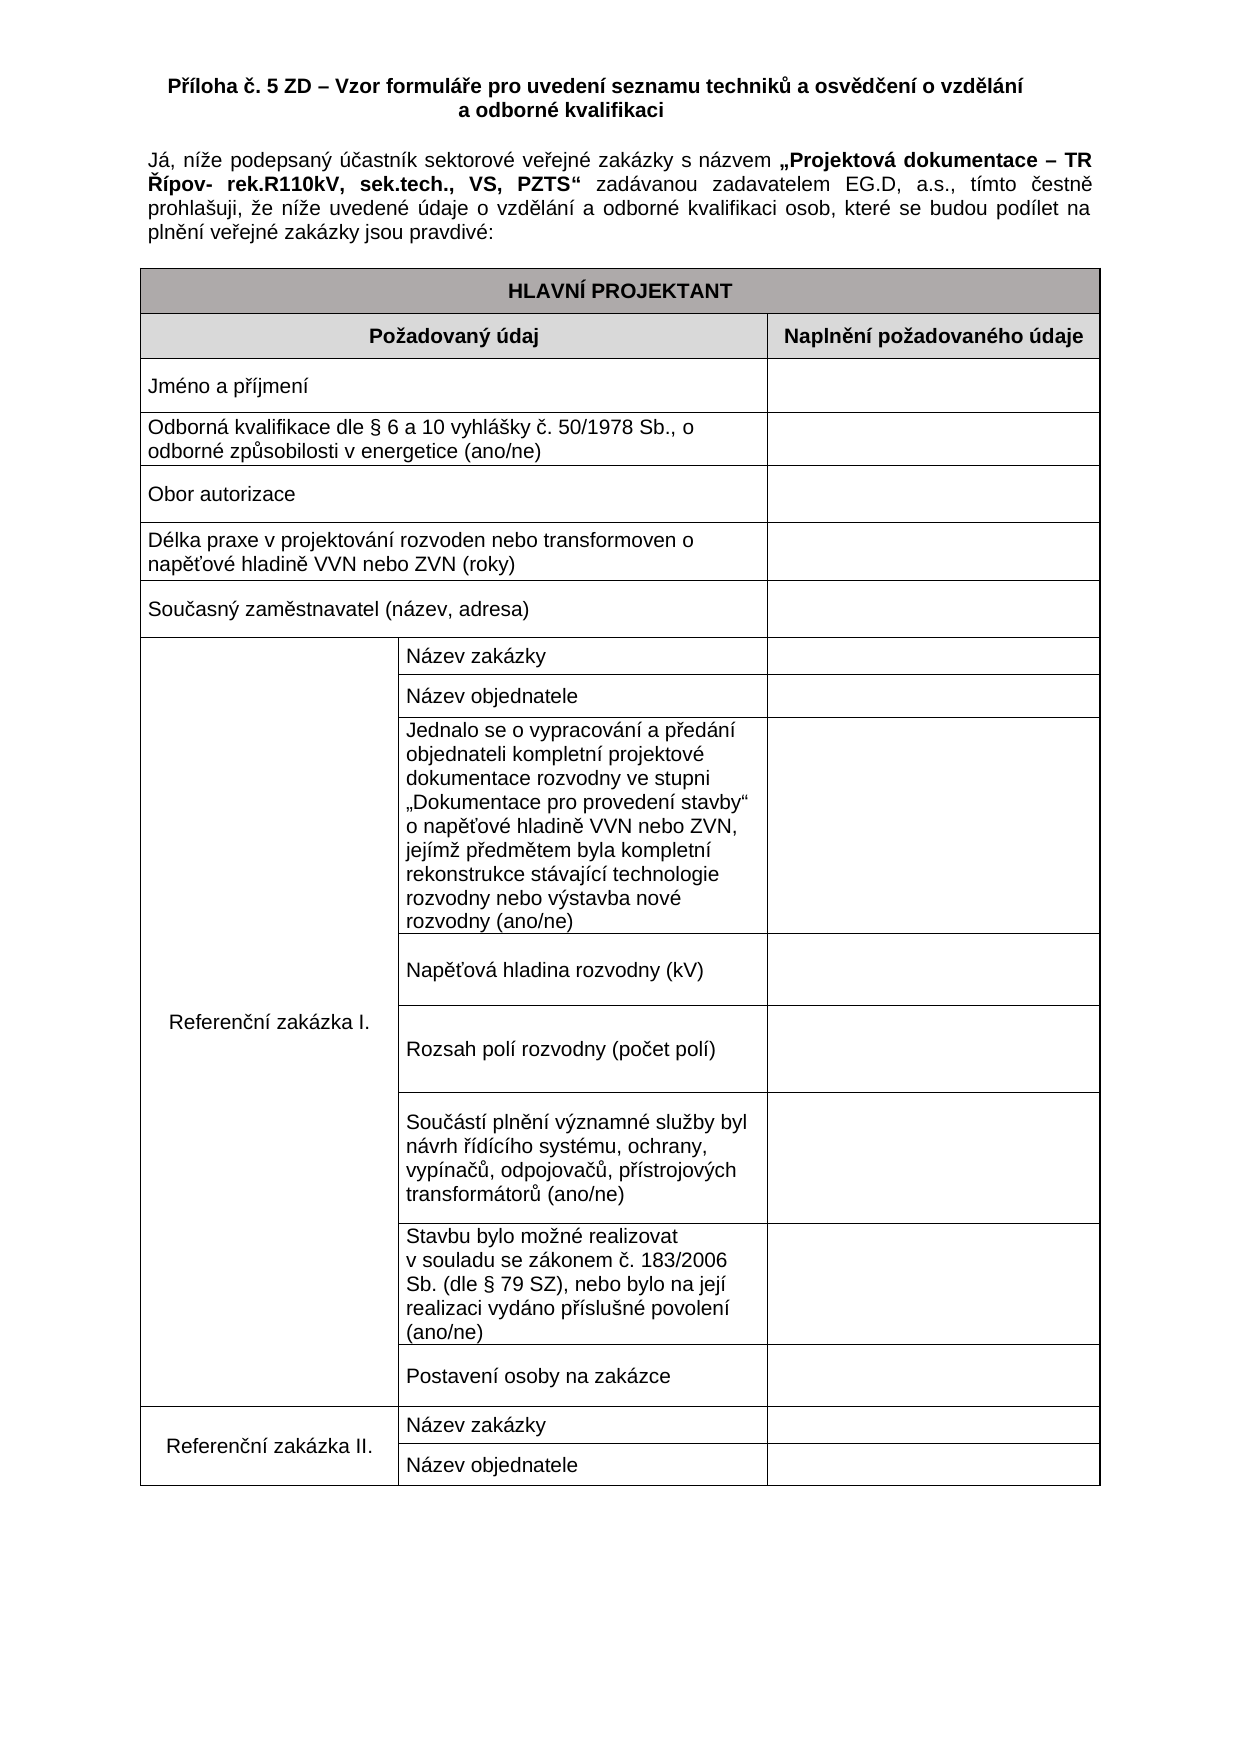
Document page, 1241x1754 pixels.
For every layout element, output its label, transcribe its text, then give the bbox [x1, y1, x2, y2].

table_cell Jednalo se o vypracování a předání objednateli kompletní projektové dokumentace rozvodny ve stupni „Dokumentace pro provedení stavby“ o napěťové hladině VVN nebo ZVN, jejímž předmětem byla kompletní rekonstrukce stávající technologie rozvodny nebo výstavba nové rozvodny (ano/ne) [399, 718, 767, 933]
table_cell Napěťová hladina rozvodny (kV) [399, 934, 767, 1004]
table_cell [768, 718, 1099, 933]
table_cell Postavení osoby na zakázce [399, 1345, 767, 1406]
table_cell Název zakázky [399, 638, 767, 674]
table_cell [768, 1444, 1099, 1485]
table_header Hlavní PROJEKTANT [141, 269, 1099, 313]
table_cell Jméno a příjmení [141, 359, 767, 412]
table_cell Rozsah polí rozvodny (počet polí) [399, 1006, 767, 1092]
table_cell [768, 581, 1099, 637]
table_cell Současný zaměstnavatel (název, adresa) [141, 581, 767, 637]
table_cell [768, 413, 1099, 465]
table_cell Název zakázky [399, 1407, 767, 1443]
table_cell Obor autorizace [141, 466, 767, 522]
table_cell Součástí plnění významné služby byl návrh řídícího systému, ochrany, vypínačů, odpojovačů, přístrojových transformátorů (ano/ne) [399, 1093, 767, 1223]
table_cell Název objednatele [399, 675, 767, 717]
table_cell Naplnění požadovaného údaje [768, 314, 1099, 358]
table_cell Stavbu bylo možné realizovat v souladu se zákonem č. 183/2006 Sb. (dle § 79 SZ), nebo bylo na její realizaci vydáno příslušné povolení (ano/ne) [399, 1224, 767, 1344]
table_cell Požadovaný údaj [141, 314, 767, 358]
table_cell [768, 638, 1099, 674]
table_cell Referenční zakázka II. [141, 1407, 398, 1485]
table_cell [768, 523, 1099, 579]
table_cell [768, 1006, 1099, 1092]
table_cell Název objednatele [399, 1444, 767, 1485]
table_cell [768, 934, 1099, 1004]
text Já, níže podepsaný účastník sektorové veřejné zakázky s názvem „Projektová dokumentace – TR Řípov- rek.R110kV, sek.tech., VS, PZTS“ zadávanou zadavatelem EG.D, a.s., tímto čestně prohlašuji, že níže uvedené údaje o vzdělání a odborné kvalifikaci osob, které se budou podílet na plnění veřejné zakázky jsou pravdivé: [148, 148, 1093, 243]
table_cell [768, 466, 1099, 522]
table_cell Odborná kvalifikace dle § 6 a 10 vyhlášky č. 50/1978 Sb., o odborné způsobilosti v energetice (ano/ne) [141, 413, 767, 465]
table_cell Délka praxe v projektování rozvoden nebo transformoven o napěťové hladině VVN nebo ZVN (roky) [141, 523, 767, 579]
table_cell Referenční zakázka I. [141, 638, 398, 1406]
table_cell [768, 675, 1099, 717]
table_cell [768, 1407, 1099, 1443]
table_cell [768, 1345, 1099, 1406]
table_cell [768, 1093, 1099, 1223]
table_cell [768, 1224, 1099, 1344]
table_cell [768, 359, 1099, 412]
